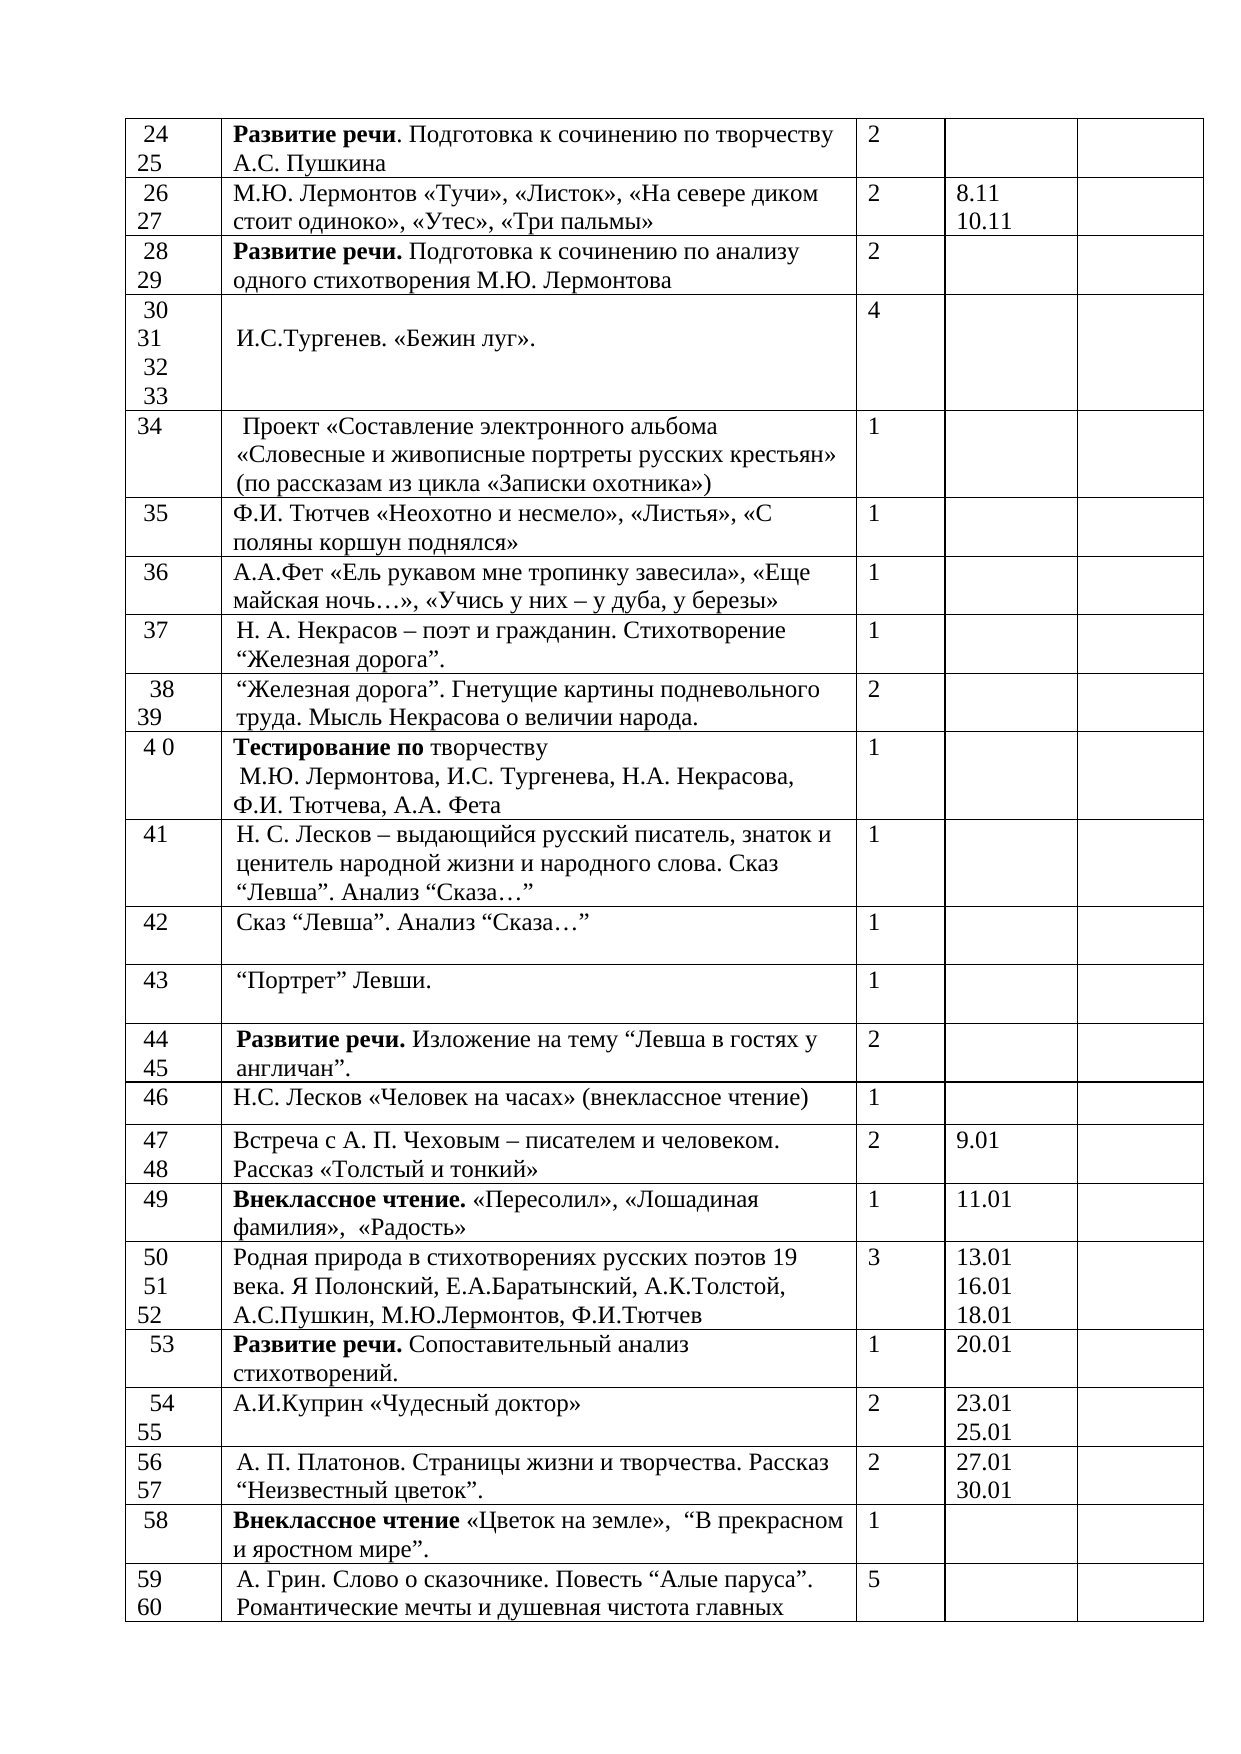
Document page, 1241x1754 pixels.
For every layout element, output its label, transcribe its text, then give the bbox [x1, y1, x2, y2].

table_cell Проект «Составление электронного альбома «Словесные и живописные портреты русских крестьян» (по рассказам из цикла «Записки охотника») [222, 411, 856, 497]
table_cell 1 [857, 965, 944, 1023]
table_cell [946, 820, 1077, 906]
table_cell [1078, 965, 1203, 1023]
table_cell 2 [857, 236, 944, 294]
table_cell Ф.И. Тютчев «Неохотно и несмело», «Листья», «С поляны коршун поднялся» [222, 498, 856, 556]
table_cell [1078, 1242, 1203, 1328]
table_cell [946, 907, 1077, 964]
table_cell А. П. Платонов. Страницы жизни и творчества. Рассказ “Неизвестный цветок”. [222, 1447, 856, 1504]
table_cell 2 [857, 1125, 944, 1183]
table_cell 1 [857, 498, 944, 556]
table_cell Развитие речи. Изложение на тему “Левша в гостях у англичан”. [222, 1024, 856, 1081]
table_cell [1078, 1330, 1203, 1387]
table_cell [1078, 1184, 1203, 1241]
table_cell [1078, 295, 1203, 410]
table_cell [946, 295, 1077, 410]
table_cell 34 [126, 411, 221, 497]
table_cell 59 60 61 62 63 [126, 1564, 221, 1621]
table_cell 2 [857, 178, 944, 235]
table_cell 2 [857, 1447, 944, 1504]
table_cell [1078, 1447, 1203, 1504]
table_cell [946, 1024, 1077, 1081]
table_cell 41 [126, 820, 221, 906]
table_cell [946, 965, 1077, 1023]
table_cell 1 [857, 557, 944, 614]
table_cell [1078, 615, 1203, 673]
table_cell [946, 119, 1077, 177]
table_cell 47 48 [126, 1125, 221, 1183]
table_cell Н. А. Некрасов – поэт и гражданин. Стихотворение “Железная дорога”. [222, 615, 856, 673]
table_cell [1078, 178, 1203, 235]
table_cell [1078, 557, 1203, 614]
table_cell “Портрет” Левши. [222, 965, 856, 1023]
table_cell 1 [857, 1083, 944, 1124]
table_cell Тестирование по творчеству М.Ю. Лермонтова, И.С. Тургенева, Н.А. Некрасова, Ф.И. Тютчева, А.А. Фета [222, 732, 856, 818]
table_cell 28 29 [126, 236, 221, 294]
table_cell 49 [126, 1184, 221, 1241]
table_cell 54 55 [126, 1388, 221, 1446]
table_cell [1078, 1505, 1203, 1563]
table_cell 2 [857, 1024, 944, 1081]
table_cell 43 [126, 965, 221, 1023]
table_cell 1 [857, 732, 944, 818]
table_cell [1078, 236, 1203, 294]
table_cell 35 [126, 498, 221, 556]
table_cell Встреча с А. П. Чеховым – писателем и человеком. Рассказ «Толстый и тонкий» [222, 1125, 856, 1183]
table_cell А.А.Фет «Ель рукавом мне тропинку завесила», «Еще майская ночь…», «Учись у них – у дуба, у березы» [222, 557, 856, 614]
table_cell 11.01 [946, 1184, 1077, 1241]
table_cell 26 27 [126, 178, 221, 235]
table_cell [1078, 820, 1203, 906]
table_cell [946, 1083, 1077, 1124]
table_cell [1078, 1388, 1203, 1446]
table_cell [1078, 1083, 1203, 1124]
table_cell [1078, 674, 1203, 731]
table_cell 23.01 25.01 [946, 1388, 1077, 1446]
table_cell 50 51 52 [126, 1242, 221, 1328]
table_cell 4 0 [126, 732, 221, 818]
table_cell Н.С. Лесков «Человек на часах» (внеклассное чтение) [222, 1083, 856, 1124]
table_cell 37 [126, 615, 221, 673]
table_cell [1078, 411, 1203, 497]
table_cell [946, 615, 1077, 673]
table_cell 2 [857, 119, 944, 177]
table_cell 2 [857, 674, 944, 731]
table_cell [946, 1505, 1077, 1563]
table_cell 4 [857, 295, 944, 410]
table_cell Н. С. Лесков – выдающийся русский писатель, знаток и ценитель народной жизни и народного слова. Сказ “Левша”. Анализ “Сказа…” [222, 820, 856, 906]
table_cell [946, 498, 1077, 556]
table_cell 1 [857, 411, 944, 497]
table_cell 1 [857, 615, 944, 673]
table_cell Внеклассное чтение. «Пересолил», «Лошадиная фамилия», «Радость» [222, 1184, 856, 1241]
table_cell Родная природа в стихотворениях русских поэтов 19 века. Я Полонский, Е.А.Баратынский, А.К.Толстой, А.С.Пушкин, М.Ю.Лермонтов, Ф.И.Тютчев [222, 1242, 856, 1328]
table_cell 3 [857, 1242, 944, 1328]
table_cell 27.01 30.01 [946, 1447, 1077, 1504]
table_cell М.Ю. Лермонтов «Тучи», «Листок», «На севере диком стоит одиноко», «Утес», «Три пальмы» [222, 178, 856, 235]
table_cell 30 31 32 33 [126, 295, 221, 410]
table_cell 1 [857, 1505, 944, 1563]
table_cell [222, 1564, 856, 1621]
table_cell 9.01 [946, 1125, 1077, 1183]
table_cell 58 [126, 1505, 221, 1563]
table_cell 53 [126, 1330, 221, 1387]
table_cell [946, 411, 1077, 497]
table_cell [946, 1564, 1077, 1621]
table_cell [1078, 1125, 1203, 1183]
table_cell [946, 236, 1077, 294]
table_cell 42 [126, 907, 221, 964]
table_cell [1078, 498, 1203, 556]
table_cell Развитие речи. Подготовка к сочинению по творчеству А.С. Пушкина [222, 119, 856, 177]
table_cell Внеклассное чтение «Цветок на земле», “В прекрасном и яростном мире”. [222, 1505, 856, 1563]
table_cell 5 [857, 1564, 944, 1621]
table_cell 44 45 [126, 1024, 221, 1081]
table_cell [1078, 1024, 1203, 1081]
table_cell 36 [126, 557, 221, 614]
table_cell 24 25 [126, 119, 221, 177]
table_cell Развитие речи. Сопоставительный анализ стихотворений. [222, 1330, 856, 1387]
table_cell Сказ “Левша”. Анализ “Сказа…” [222, 907, 856, 964]
table_cell 38 39 [126, 674, 221, 731]
table_cell 1 [857, 820, 944, 906]
table_cell 46 [126, 1083, 221, 1124]
table_cell [1078, 1564, 1203, 1621]
table_cell [946, 732, 1077, 818]
table_cell 8.11 10.11 [946, 178, 1077, 235]
table_cell И.С.Тургенев. «Бежин луг». [222, 295, 856, 410]
table_cell 13.01 16.01 18.01 [946, 1242, 1077, 1328]
table_cell [1078, 907, 1203, 964]
table_cell 2 [857, 1388, 944, 1446]
table_cell [1078, 119, 1203, 177]
table_cell 1 [857, 1330, 944, 1387]
table_cell 56 57 [126, 1447, 221, 1504]
table_cell [946, 674, 1077, 731]
table_cell [946, 557, 1077, 614]
table_cell 1 [857, 907, 944, 964]
table_cell 1 [857, 1184, 944, 1241]
table_cell [1078, 732, 1203, 818]
table_cell 20.01 [946, 1330, 1077, 1387]
table_cell Развитие речи. Подготовка к сочинению по анализу одного стихотворения М.Ю. Лермонтова [222, 236, 856, 294]
table_cell “Железная дорога”. Гнетущие картины подневольного труда. Мысль Некрасова о величии народа. [222, 674, 856, 731]
table_cell А.И.Куприн «Чудесный доктор» [222, 1388, 856, 1446]
